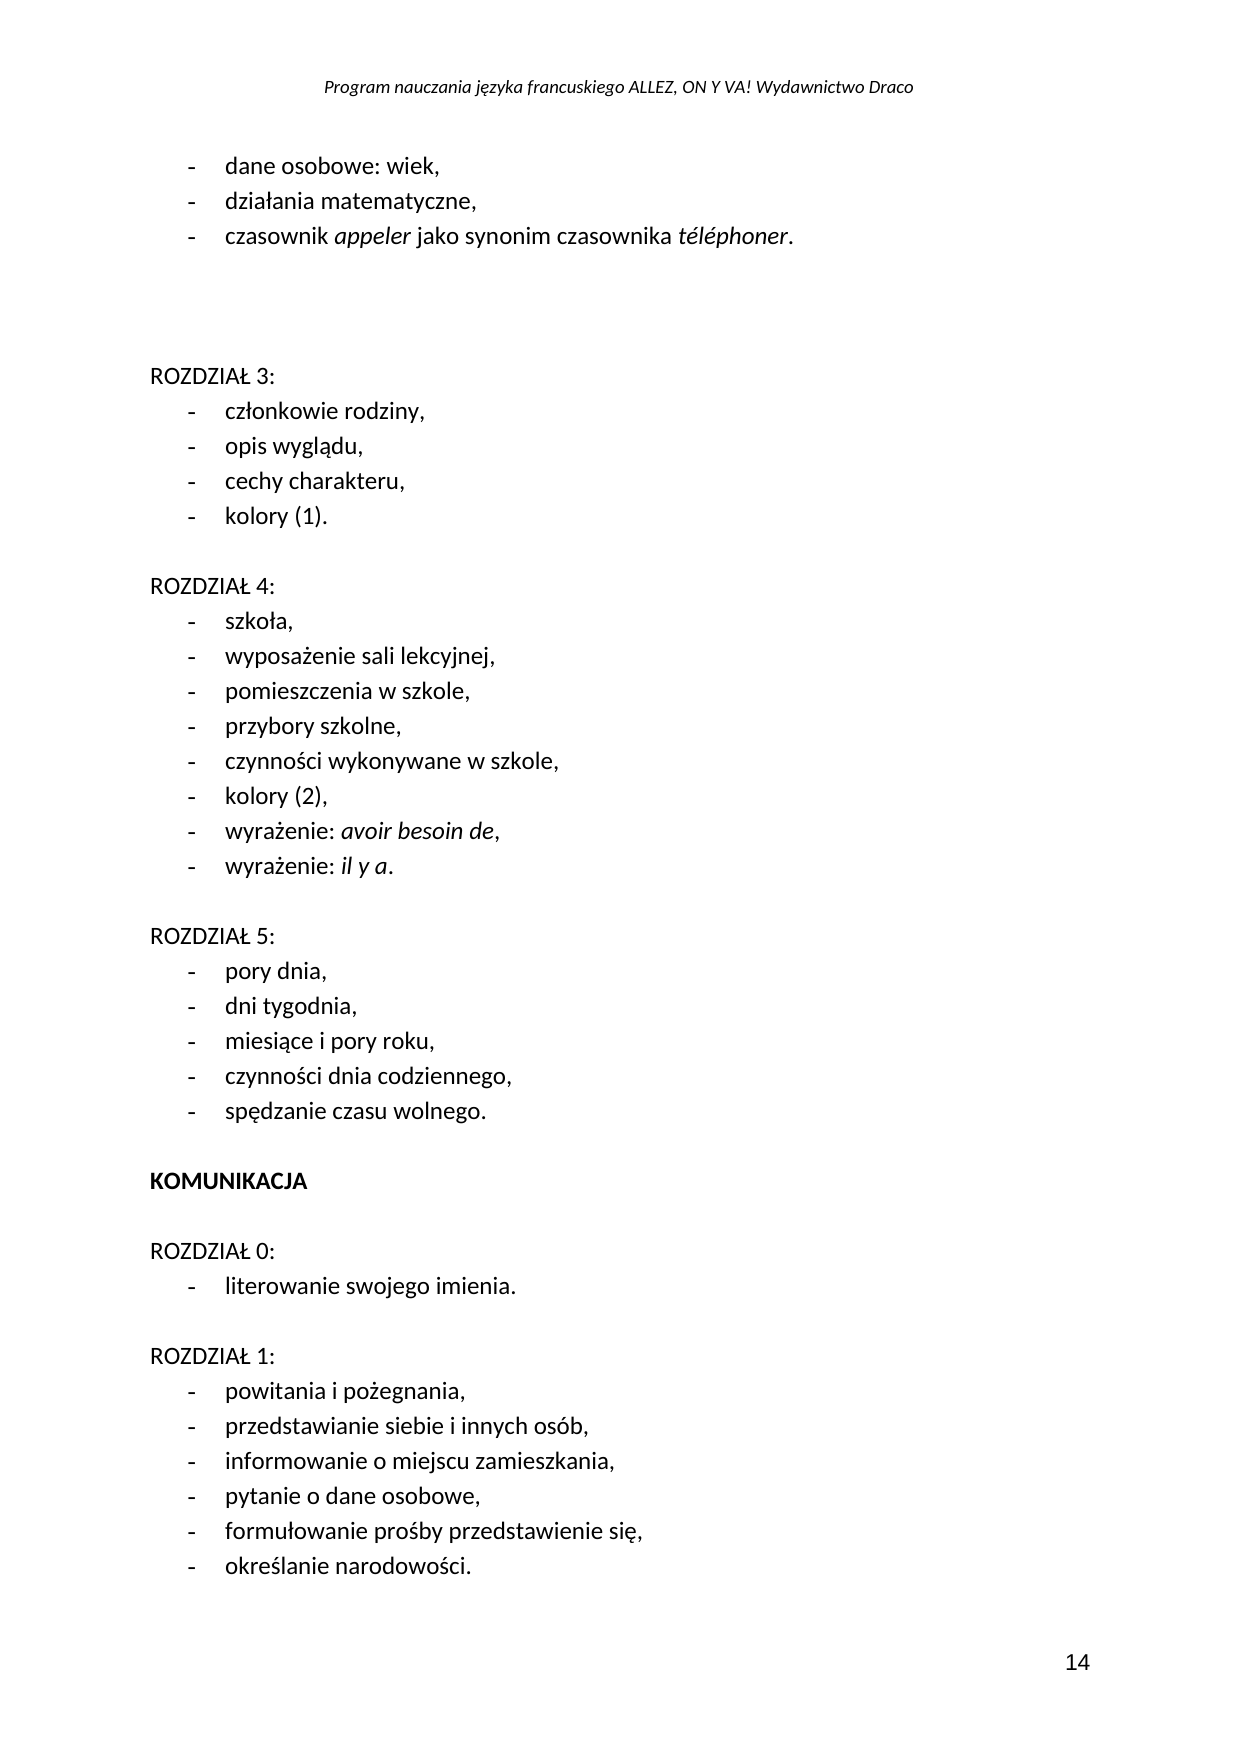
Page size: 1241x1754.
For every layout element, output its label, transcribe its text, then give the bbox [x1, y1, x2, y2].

list pomieszczenia w szkole, [187, 675, 1090, 706]
list członkowie rodziny, [187, 395, 1090, 426]
list miesiące i pory roku, [187, 1025, 1090, 1056]
list czasownik appeler jako synonim czasownika téléphoner. [187, 220, 1090, 251]
list opis wyglądu, [187, 430, 1090, 461]
list czynności dnia codziennego, [187, 1060, 1090, 1091]
list dane osobowe: wiek, [187, 150, 1090, 181]
list pytanie o dane osobowe, [187, 1480, 1090, 1511]
list szkoła, [187, 605, 1090, 636]
list określanie narodowości. [187, 1550, 1090, 1581]
list pory dnia, [187, 955, 1090, 986]
list wyrażenie: il y a. [187, 850, 1090, 881]
list działania matematyczne, [187, 185, 1090, 216]
text ROZDZIAŁ 1: [150, 1340, 1090, 1371]
list spędzanie czasu wolnego. [187, 1095, 1090, 1126]
list przybory szkolne, [187, 710, 1090, 741]
list przedstawianie siebie i innych osób, [187, 1410, 1090, 1441]
text ROZDZIAŁ 3: [150, 360, 1090, 391]
list kolory (2), [187, 780, 1090, 811]
list cechy charakteru, [187, 465, 1090, 496]
list czynności wykonywane w szkole, [187, 745, 1090, 776]
list literowanie swojego imienia. [187, 1270, 1090, 1301]
text KOMUNIKACJA [150, 1165, 1090, 1196]
list dni tygodnia, [187, 990, 1090, 1021]
list informowanie o miejscu zamieszkania, [187, 1445, 1090, 1476]
list kolory (1). [187, 500, 1090, 531]
text ROZDZIAŁ 0: [150, 1235, 1090, 1266]
text ROZDZIAŁ 4: [150, 570, 1090, 601]
list formułowanie prośby przedstawienie się, [187, 1515, 1090, 1546]
text ROZDZIAŁ 5: [150, 920, 1090, 951]
list wyposażenie sali lekcyjnej, [187, 640, 1090, 671]
list wyrażenie: avoir besoin de, [187, 815, 1090, 846]
list powitania i pożegnania, [187, 1375, 1090, 1406]
